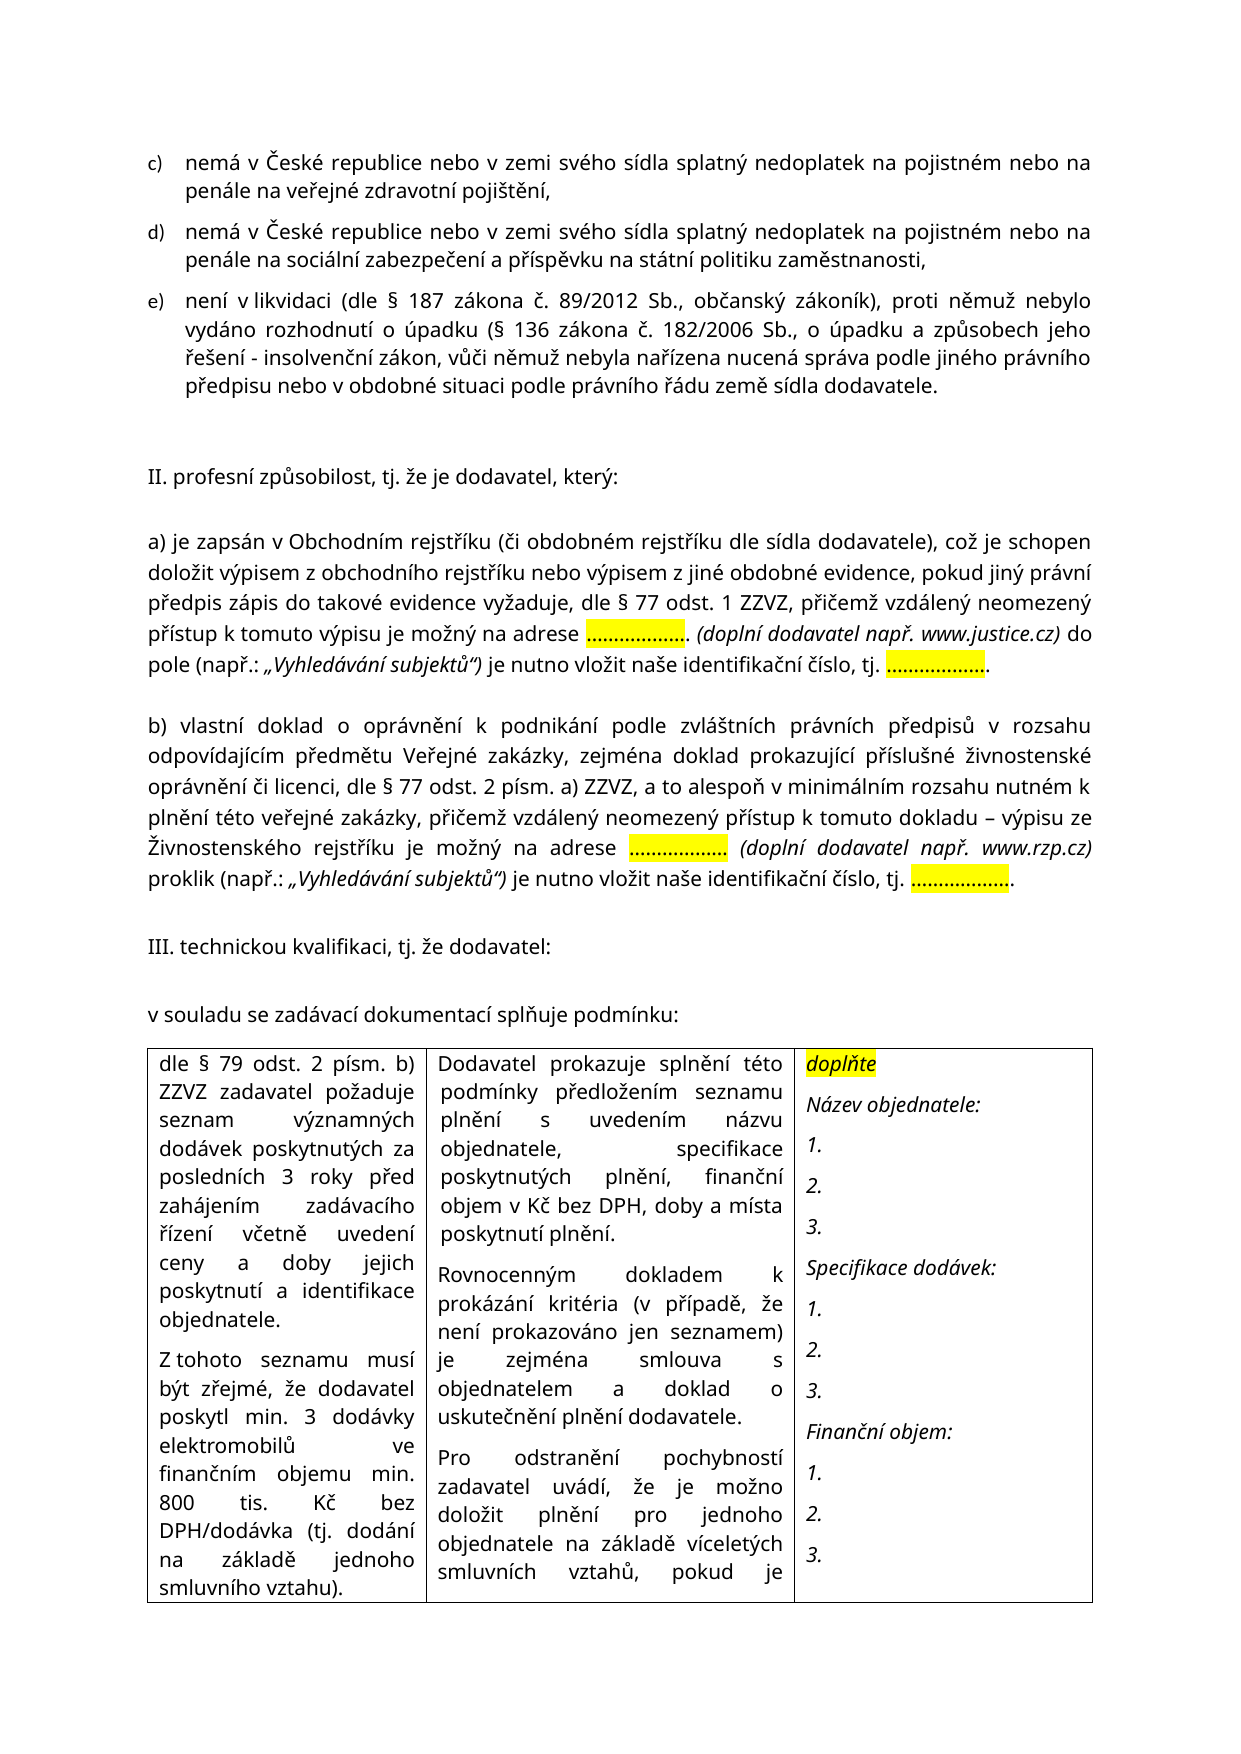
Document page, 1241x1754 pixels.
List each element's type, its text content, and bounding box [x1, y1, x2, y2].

list nemá v České republice nebo v zemi svého sídla splatný nedoplatek na pojistném nebo na penále na veřejné zdravotní pojištění, [148, 148, 1093, 204]
list a) je zapsán v Obchodním rejstříku (či obdobném rejstříku dle sídla dodavatele), což je schopen doložit výpisem z obchodního rejstříku nebo výpisem z jiné obdobné evidence, pokud jiný právní předpis zápis do takové evidence vyžaduje, dle § 77 odst. 1 ZZVZ, přičemž vzdálený neomezený přístup k tomuto výpisu je možný na adrese ………………. (doplní dodavatel např. www.justice.cz) do pole (např.: „Vyhledávání subjektů“) je nutno vložit naše identifikační číslo, tj. ………………. [148, 527, 1093, 678]
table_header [148, 1049, 426, 1602]
text III. technickou kvalifikaci, tj. že dodavatel: [148, 932, 1093, 961]
text v souladu se zadávací dokumentací splňuje podmínku: [148, 1000, 1093, 1029]
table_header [427, 1049, 794, 1602]
list není v likvidaci (dle § 187 zákona č. 89/2012 Sb., občanský zákoník), proti němuž nebylo vydáno rozhodnutí o úpadku (§ 136 zákona č. 182/2006 Sb., o úpadku a způsobech jeho řešení - insolvenční zákon, vůči němuž nebyla nařízena nucená správa podle jiného právního předpisu nebo v obdobné situaci podle právního řádu země sídla dodavatele. [148, 286, 1093, 400]
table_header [795, 1049, 1092, 1602]
list II. profesní způsobilost, tj. že je dodavatel, který: [148, 462, 1093, 490]
list nemá v České republice nebo v zemi svého sídla splatný nedoplatek na pojistném nebo na penále na sociální zabezpečení a příspěvku na státní politiku zaměstnanosti, [148, 217, 1093, 274]
list b) vlastní doklad o oprávnění k podnikání podle zvláštních právních předpisů v rozsahu odpovídajícím předmětu Veřejné zakázky, zejména doklad prokazující příslušné živnostenské oprávnění či licenci, dle § 77 odst. 2 písm. a) ZZVZ, a to alespoň v minimálním rozsahu nutném k plnění této veřejné zakázky, přičemž vzdálený neomezený přístup k tomuto dokladu – výpisu ze Živnostenského rejstříku je možný na adrese ……………… (doplní dodavatel např. www.rzp.cz) proklik (např.: „Vyhledávání subjektů“) je nutno vložit naše identifikační číslo, tj. ………………. [148, 711, 1093, 893]
